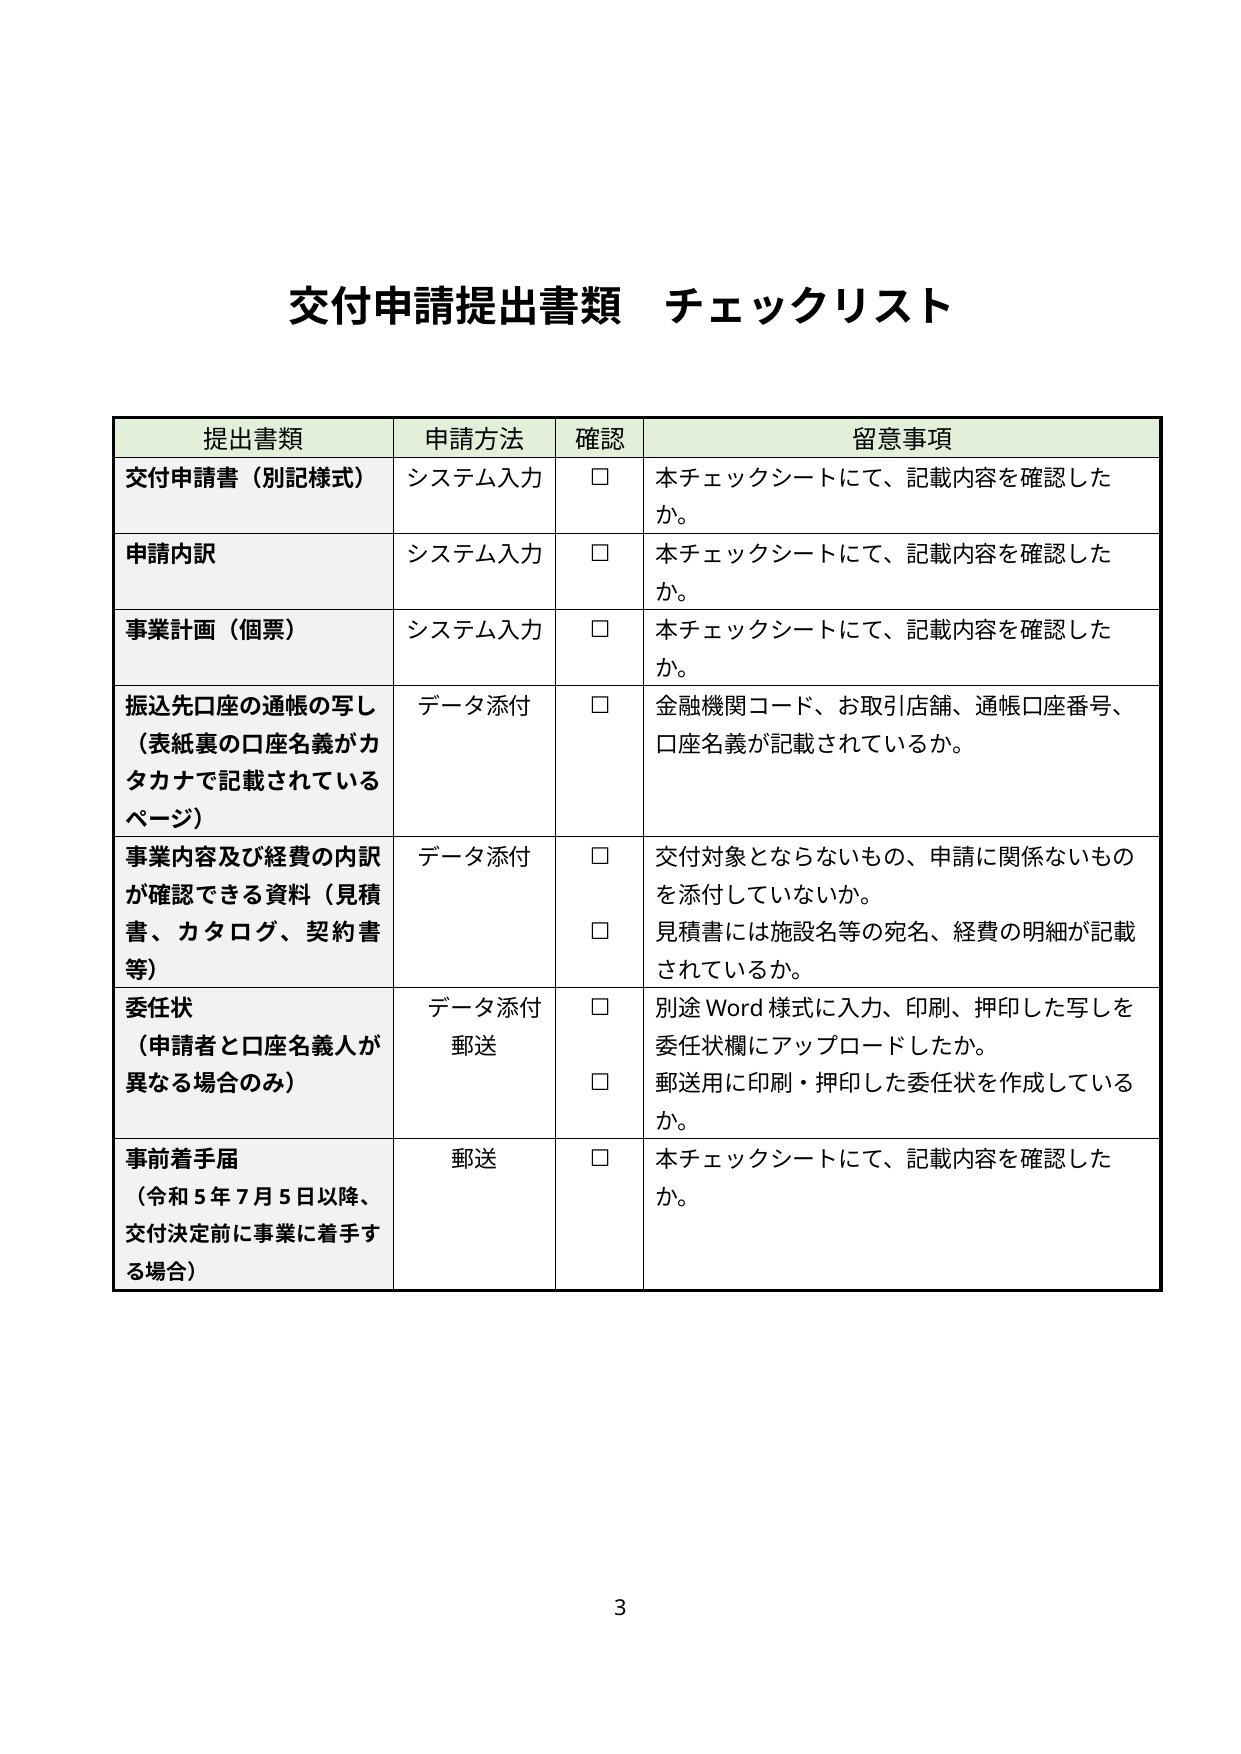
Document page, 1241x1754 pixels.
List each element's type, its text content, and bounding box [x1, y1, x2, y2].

table_cell [556, 610, 643, 685]
table_cell システム入力 [394, 534, 555, 609]
table_cell システム入力 [394, 458, 555, 533]
table_cell データ添付 郵送 [394, 988, 555, 1138]
table_header 申請方法 [394, 419, 555, 457]
table_cell データ添付 [394, 837, 555, 987]
table_cell 本チェックシートにて、記載内容を確認したか。 [644, 458, 1159, 533]
table_cell 金融機関コード、お取引店舗、通帳口座番号、口座名義が記載されているか。 [644, 686, 1159, 836]
table_header 提出書類 [115, 419, 393, 457]
table_header 留意事項 [644, 419, 1159, 457]
table_cell 本チェックシートにて、記載内容を確認したか。 [644, 1139, 1159, 1289]
table_cell 別途Word様式に入力、印刷、押印した写しを委任状欄にアップロードしたか。 郵送用に印刷・押印した委任状を作成しているか。 [644, 988, 1159, 1138]
table_cell 交付対象とならないもの、申請に関係ないものを添付していないか。 見積書には施設名等の宛名、経費の明細が記載されているか。 [644, 837, 1159, 987]
table_cell 事業内容及び経費の内訳が確認できる資料（見積書、カタログ、契約書等） [115, 837, 393, 987]
table_cell データ添付 [394, 686, 555, 836]
table_cell 交付申請書（別記様式） [115, 458, 393, 533]
table_cell 委任状 （申請者と口座名義人が異なる場合のみ） [115, 988, 393, 1138]
table_cell 本チェックシートにて、記載内容を確認したか。 [644, 610, 1159, 685]
table_header 確認 [556, 419, 643, 457]
table_cell 郵送 [394, 1139, 555, 1289]
table_cell [556, 458, 643, 533]
table_cell [556, 686, 643, 836]
table_cell [556, 1139, 643, 1289]
table_cell [556, 837, 643, 987]
table_cell 事前着手届 （令和5年7月5日以降、交付決定前に事業に着手する場合） [115, 1139, 393, 1289]
table_cell システム入力 [394, 610, 555, 685]
table_cell 振込先口座の通帳の写し （表紙裏の口座名義がカタカナで記載されているページ） [115, 686, 393, 836]
table_cell 事業計画（個票） [115, 610, 393, 685]
table_cell 申請内訳 [115, 534, 393, 609]
table_cell 本チェックシートにて、記載内容を確認したか。 [644, 534, 1159, 609]
text 交付申請提出書類 チェックリスト [112, 266, 1131, 341]
table_cell [556, 988, 643, 1138]
table_cell [556, 534, 643, 609]
